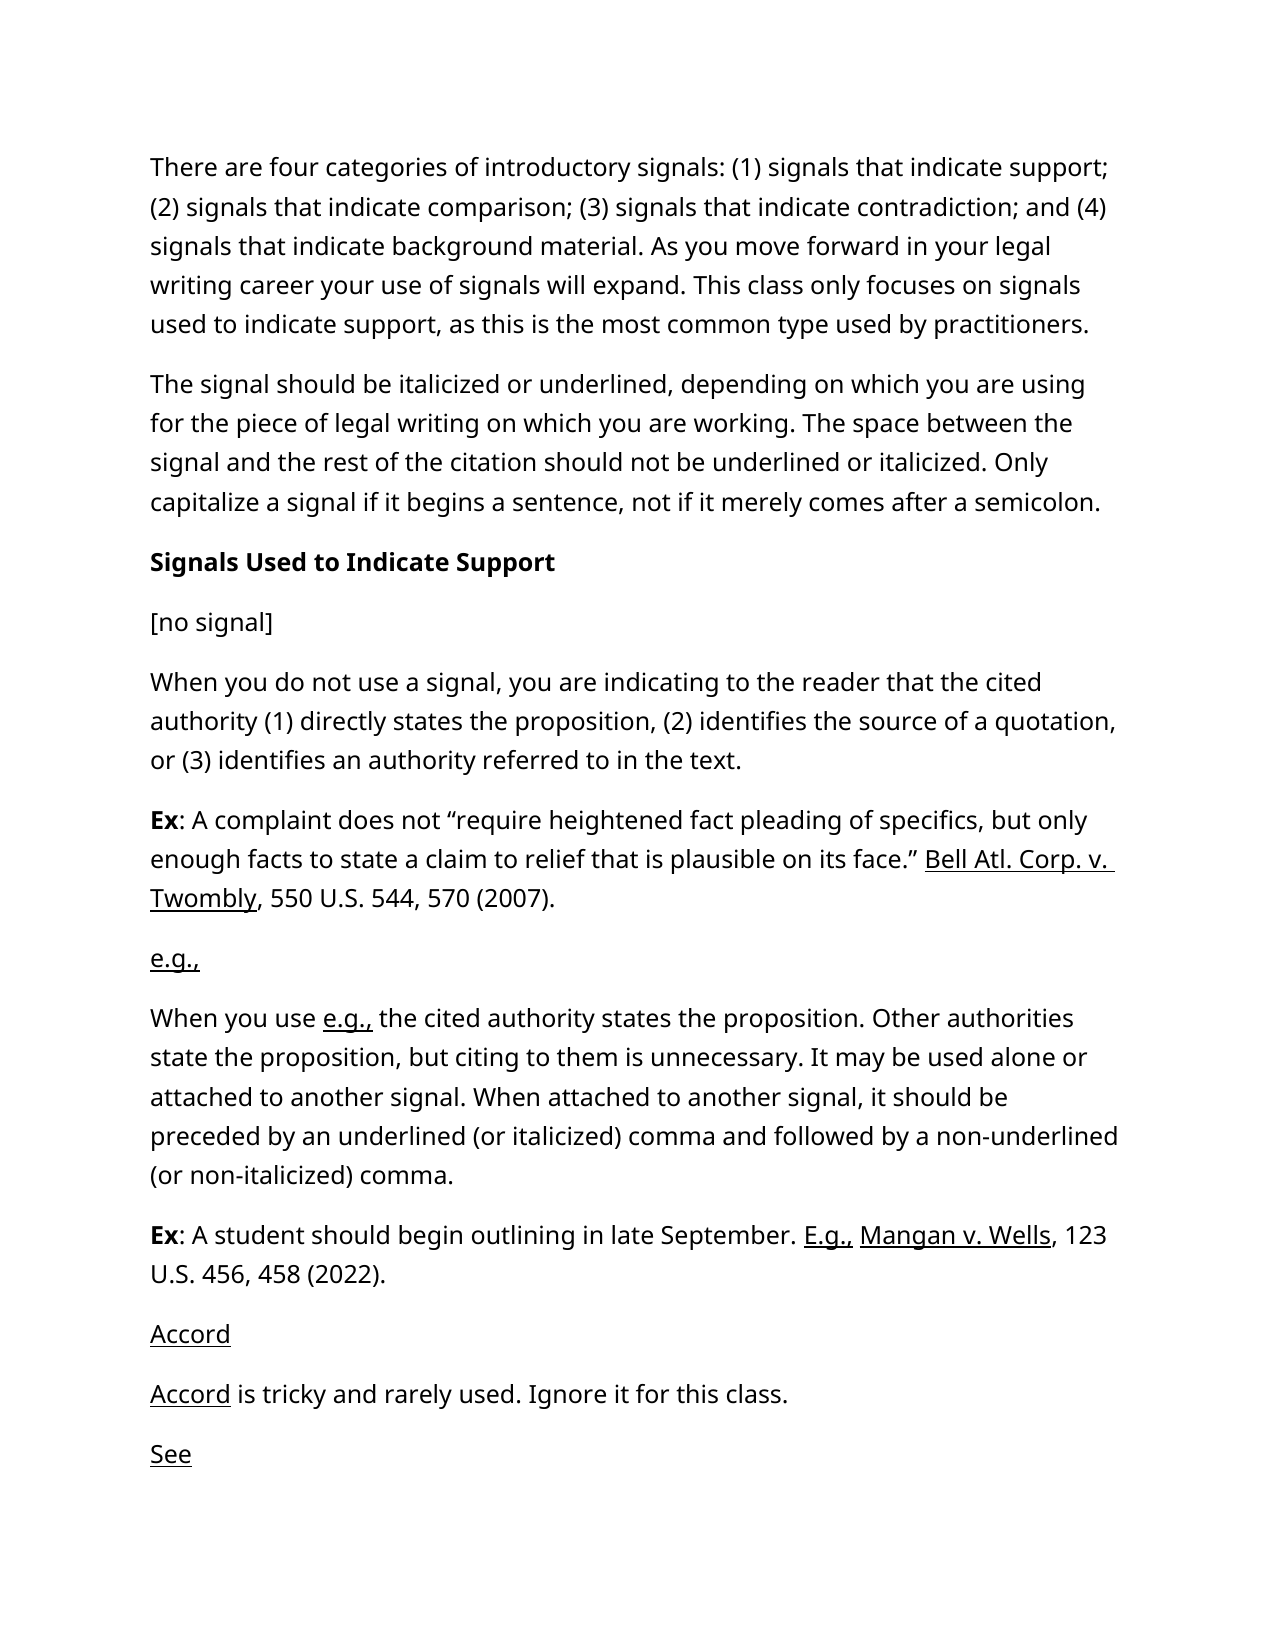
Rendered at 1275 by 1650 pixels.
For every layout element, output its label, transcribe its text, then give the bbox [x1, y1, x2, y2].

text [no signal] [150, 604, 1125, 638]
text When you do not use a signal, you are indicating to the reader that the cited authority (1) directly states the proposition, (2) identifies the source of a quotation, or (3) identifies an authority referred to in the text. [150, 664, 1125, 777]
text Ex: A student should begin outlining in late September. E.g., Mangan v. Wells, 123 U.S. 456, 458 (2022). [150, 1217, 1125, 1291]
text The signal should be italicized or underlined, depending on which you are using for the piece of legal writing on which you are working. The space between the signal and the rest of the citation should not be underlined or italicized. Only capitalize a signal if it begins a sentence, not if it merely comes after a semicolon. [150, 367, 1125, 518]
text When you use e.g., the cited authority states the proposition. Other authorities state the proposition, but citing to them is unnecessary. It may be used alone or attached to another signal. When attached to another signal, it should be preceded by an underlined (or italicized) comma and followed by a non-underlined (or non-italicized) comma. [150, 1001, 1125, 1192]
text Signals Used to Indicate Support [150, 544, 1125, 578]
text Accord [150, 1317, 1125, 1351]
text e.g., [150, 941, 1125, 975]
text Accord is tricky and rarely used. Ignore it for this class. [150, 1377, 1125, 1411]
text See [150, 1437, 1125, 1471]
text Ex: A complaint does not “require heightened fact pleading of specifics, but only enough facts to state a claim to relief that is plausible on its face.” Bell Atl. Corp. v. Twombly, 550 U.S. 544, 570 (2007). [150, 802, 1125, 915]
text There are four categories of introductory signals: (1) signals that indicate support; (2) signals that indicate comparison; (3) signals that indicate contradiction; and (4) signals that indicate background material. As you move forward in your legal writing career your use of signals will expand. This class only focuses on signals used to indicate support, as this is the most common type used by practitioners. [150, 150, 1125, 341]
